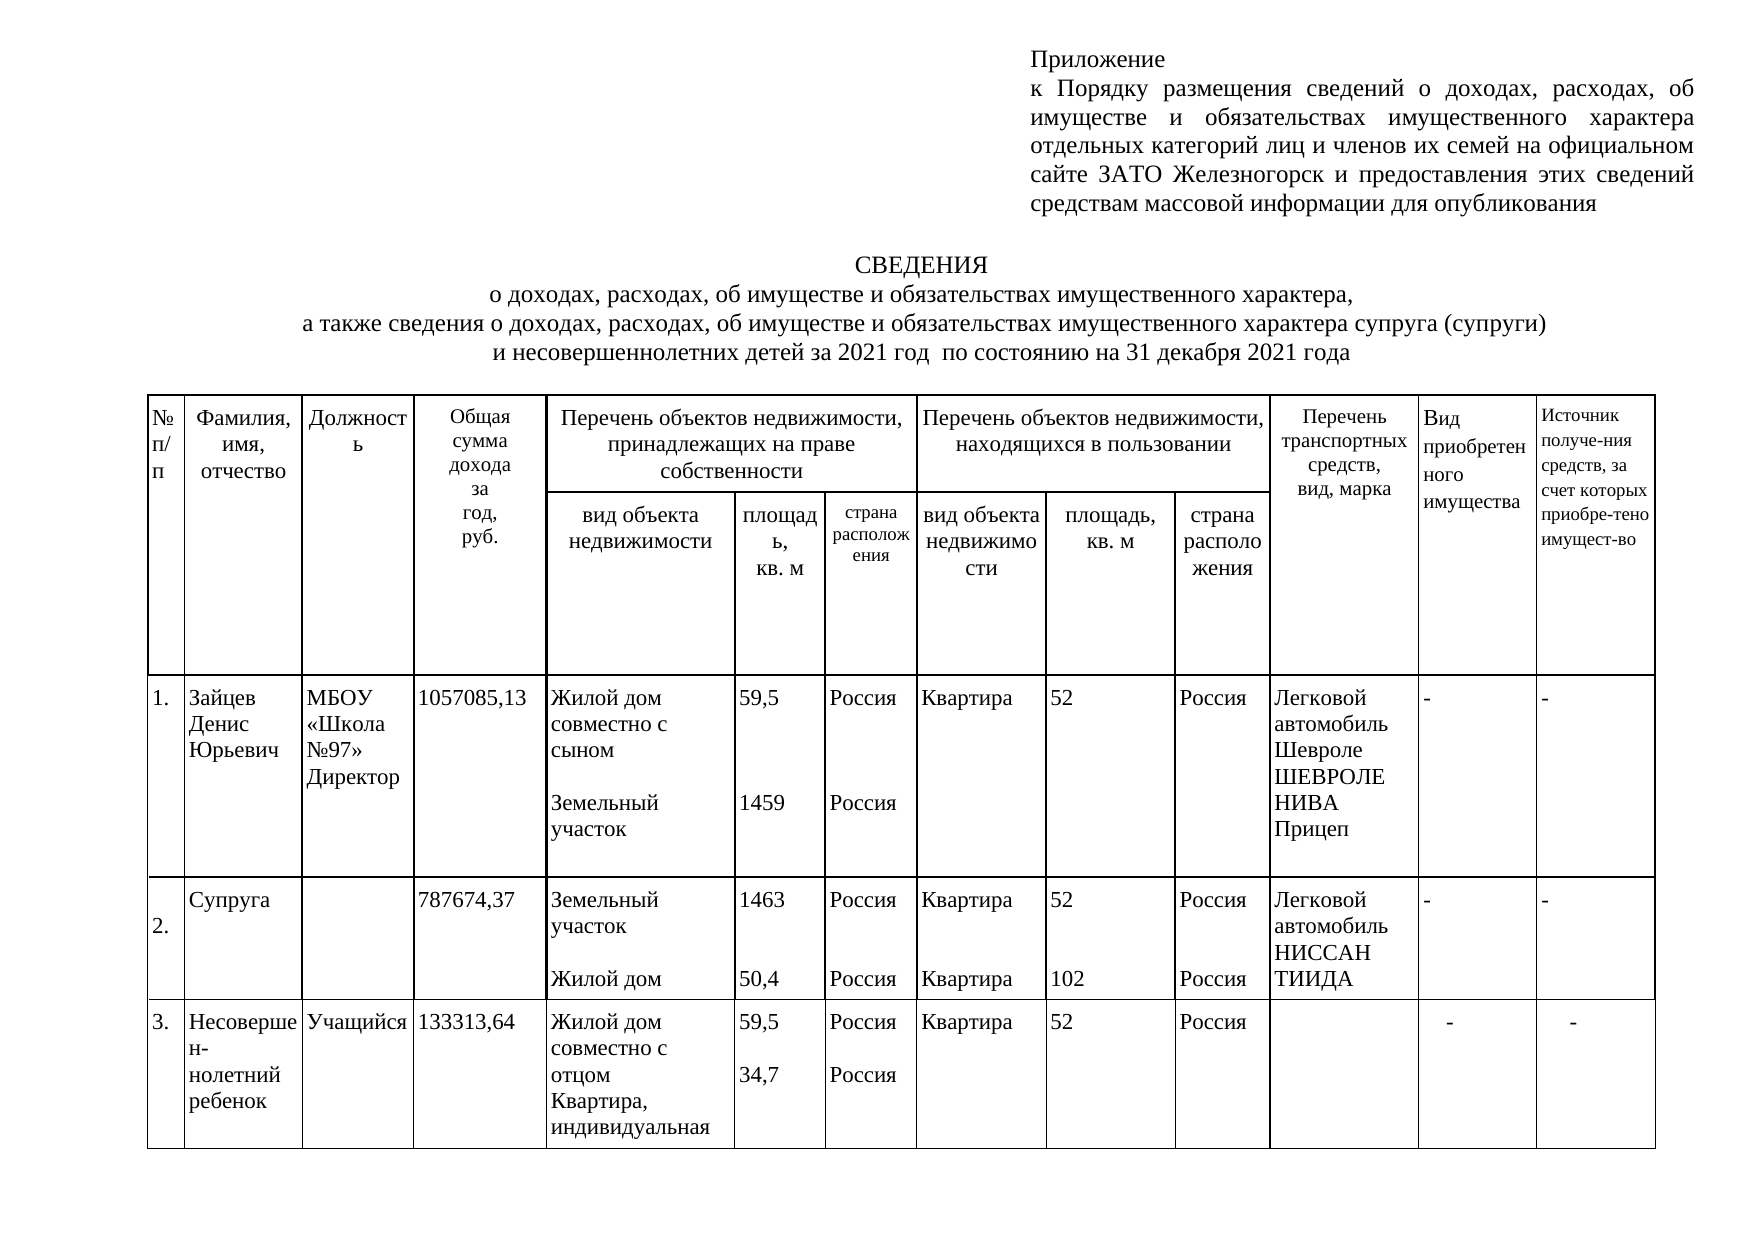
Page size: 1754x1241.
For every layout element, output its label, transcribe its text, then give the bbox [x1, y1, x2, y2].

table_cell 2. [148, 876, 184, 999]
table_cell МБОУ «Школа №97» Директор [303, 676, 413, 876]
table_cell 1463 50,4 [736, 878, 824, 999]
table_cell Россия [1176, 1000, 1269, 1148]
table_cell 59,5 1459 [736, 676, 824, 876]
table_cell Жилой дом совместно с отцом Квартира, индивидуальная [547, 1000, 734, 1148]
table_cell Зайцев Денис Юрьевич [185, 676, 301, 876]
text СВЕДЕНИЯ [148, 250, 1695, 279]
table_cell Супруга [185, 878, 301, 999]
table_cell вид объекта недвижимости [548, 493, 734, 674]
table_cell 787674,37 [415, 878, 545, 999]
table_header Общая сумма дохода за год, руб. [415, 396, 545, 674]
table_cell Квартира Квартира [918, 878, 1045, 999]
table_cell Россия Россия [826, 878, 916, 999]
table_cell Земельный участок Жилой дом [548, 878, 734, 999]
table_header Перечень объектов недвижимости, принадлежащих на праве собственности [548, 396, 916, 491]
table_cell страна расположения [826, 493, 916, 674]
table_header № п/п [149, 396, 184, 674]
table_header Приложение к Порядку размещения сведений о доходах, расходах, об имуществе и обязательствах имущественного характера отдельных категорий лиц и членов их семей на официальном сайте ЗАТО Железногорск и предоставления этих сведений средствам массовой информации для опубликования [1019, 44, 1706, 250]
table_cell - [1537, 676, 1654, 876]
table_cell Россия Россия [826, 1000, 916, 1148]
text о доходах, расходах, об имуществе и обязательствах имущественного характера, [148, 279, 1695, 308]
table_cell - [1419, 878, 1536, 999]
table_cell Легковой автомобиль Шевроле ШЕВРОЛЕ НИВА Прицеп [1271, 676, 1418, 876]
table_cell - [1419, 1000, 1536, 1148]
table_cell страна расположения [1176, 493, 1269, 674]
table_cell Жилой дом совместно с сыном Земельный участок [548, 676, 734, 876]
table_cell Россия Россия [826, 676, 916, 876]
table_cell Учащийся [303, 1000, 413, 1148]
table_cell 1. [148, 676, 184, 876]
table_header Должность [303, 396, 413, 674]
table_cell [185, 1000, 302, 1148]
table_header Фамилия, имя, отчество [185, 396, 301, 674]
table_cell вид объекта недвижимости [918, 493, 1045, 674]
table_cell Россия [1176, 676, 1269, 876]
table_cell [303, 878, 413, 999]
table_cell 3. [148, 999, 184, 1148]
table_cell - [1537, 1000, 1655, 1148]
table_cell - [1537, 878, 1654, 999]
table_header Вид приобретенного имущества [1419, 396, 1536, 674]
table_cell Квартира [917, 1000, 1046, 1148]
table_cell 1057085,13 [415, 676, 545, 876]
table_cell Квартира [918, 676, 1045, 876]
table_cell Легковой автомобиль НИССАН ТИИДА [1271, 878, 1418, 999]
table_header Перечень объектов недвижимости, находящихся в пользовании [918, 396, 1269, 491]
table_cell 52 [1047, 1000, 1175, 1148]
table_cell [1271, 1000, 1418, 1148]
table_cell 59,5 34,7 [735, 1000, 825, 1148]
table_cell 52 [1047, 676, 1174, 876]
table_cell площадь, кв. м [1047, 493, 1174, 674]
table_cell - [1419, 676, 1536, 876]
text а также сведения о доходах, расходах, об имуществе и обязательствах имущественного характера супруга (супруги) [148, 308, 1695, 337]
table_header Перечень транспортных средств, вид, марка [1271, 396, 1418, 674]
table_cell площадь, кв. м [736, 493, 824, 674]
table_cell 52 102 [1047, 878, 1174, 999]
table_cell 133313,64 [414, 1000, 546, 1148]
text и несовершеннолетних детей за 2021 год по состоянию на 31 декабря 2021 года [148, 337, 1695, 365]
table_cell Россия Россия [1176, 878, 1269, 999]
table_header Источник получе-ния средств, за счет которых приобре-тено имущест-во [1537, 396, 1654, 674]
